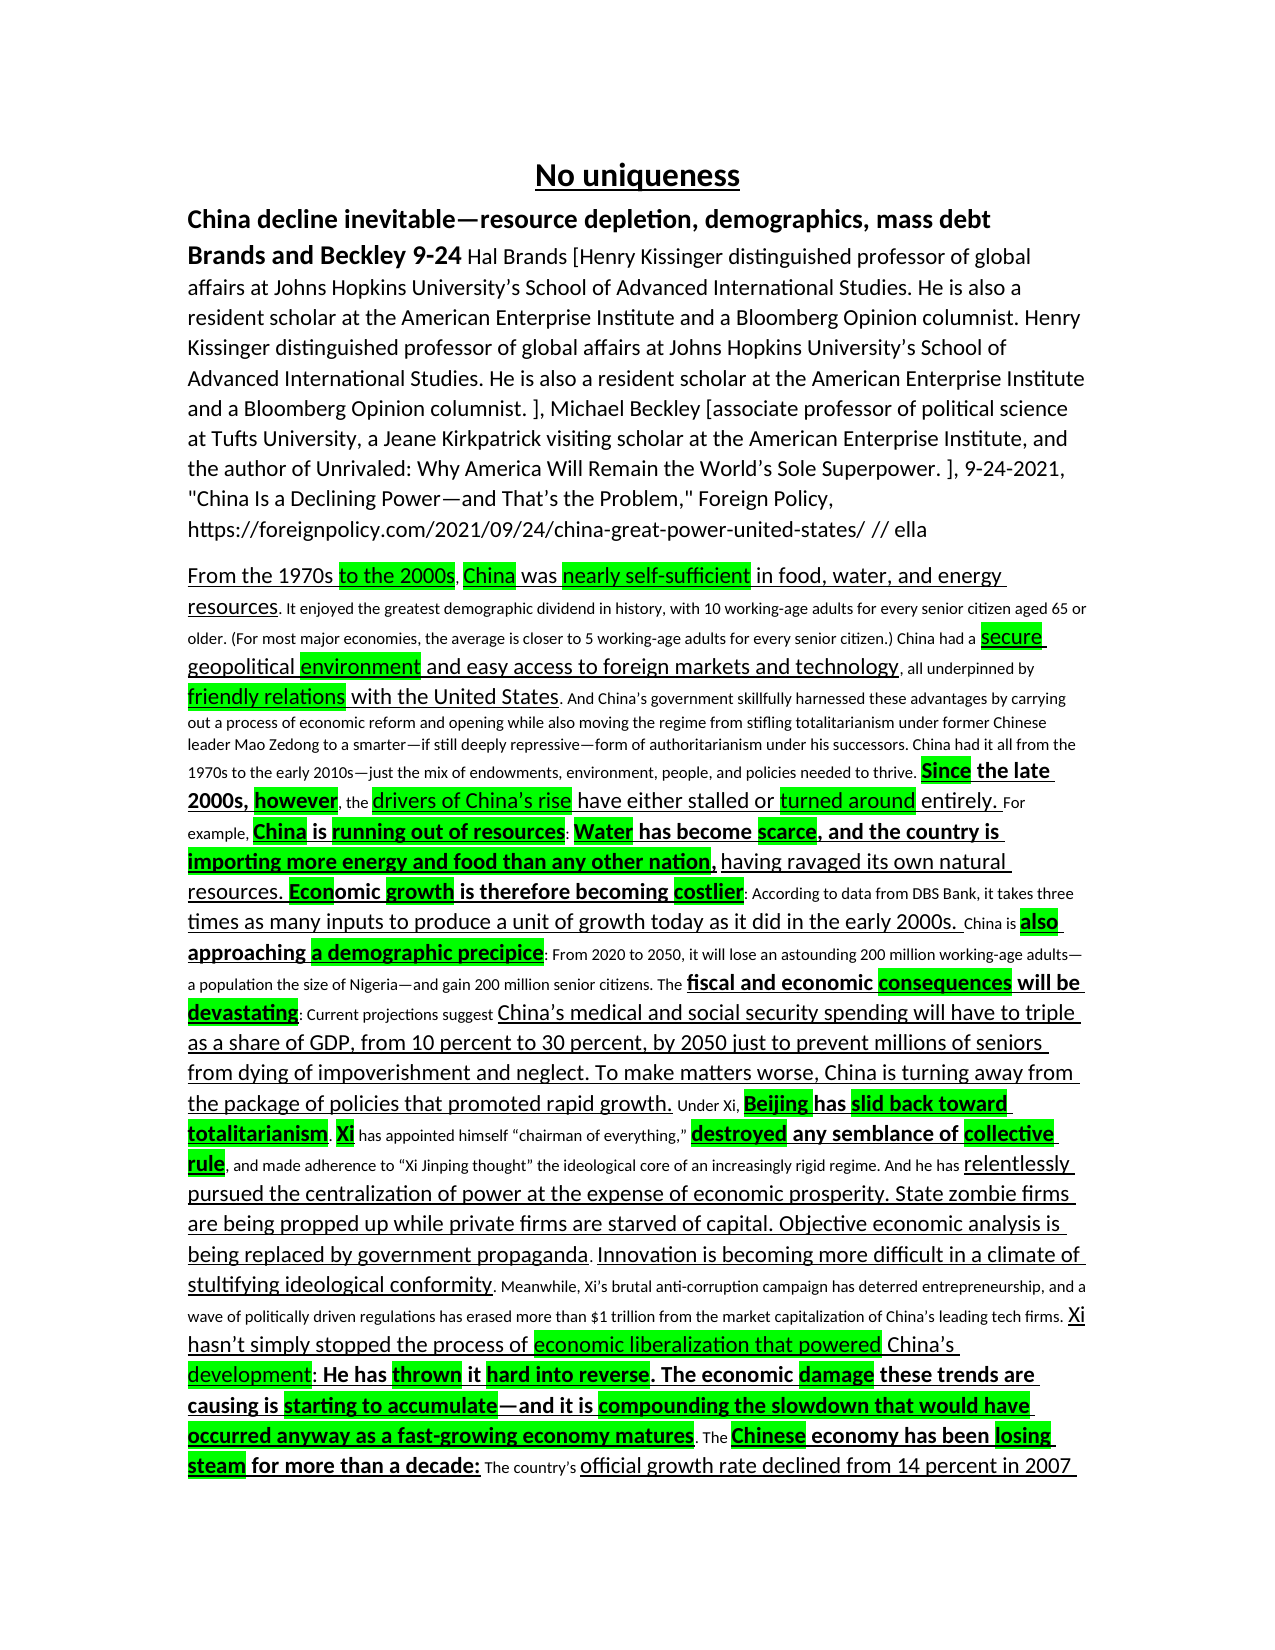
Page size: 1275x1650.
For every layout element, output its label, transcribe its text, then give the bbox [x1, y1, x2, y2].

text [187, 562, 1087, 1479]
subtitle China decline inevitable—resource depletion, demographics, mass debt [187, 202, 1087, 235]
text Brands and Beckley 9-24 Hal Brands [Henry Kissinger distinguished professor of global affairs at Johns Hopkins University’s School of Advanced International Studies. He is also a resident scholar at the American Enterprise Institute and a Bloomberg Opinion columnist. Henry Kissinger distinguished professor of global affairs at Johns Hopkins University’s School of Advanced International Studies. He is also a resident scholar at the American Enterprise Institute and a Bloomberg Opinion columnist. ], Michael Beckley [associate professor of political science at Tufts University, a Jeane Kirkpatrick visiting scholar at the American Enterprise Institute, and the author of Unrivaled: Why America Will Remain the World’s Sole Superpower. ], 9-24-2021, "China Is a Declining Power—and That’s the Problem," Foreign Policy, https://foreignpolicy.com/2021/09/24/china-great-power-united-states/ // ella [187, 238, 1087, 543]
subtitle No uniqueness [187, 154, 1087, 195]
